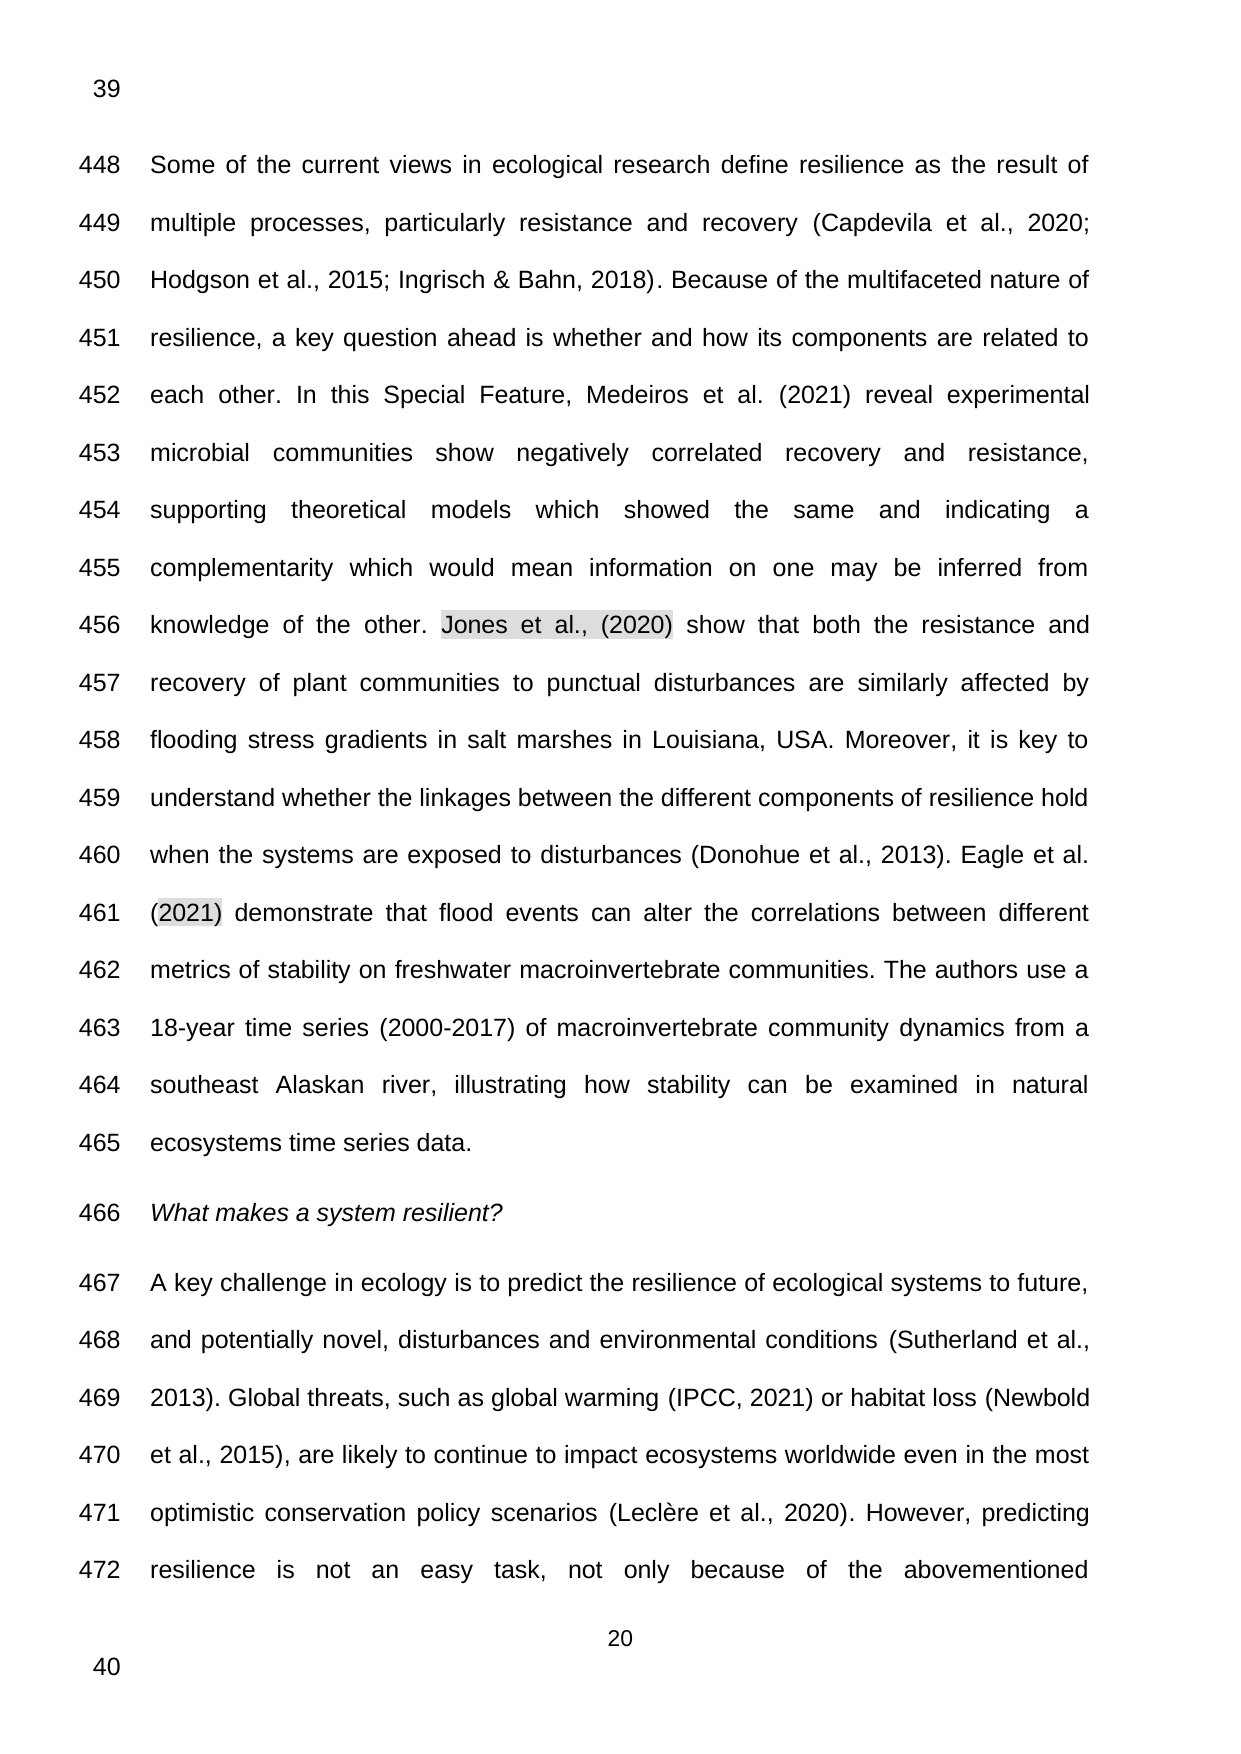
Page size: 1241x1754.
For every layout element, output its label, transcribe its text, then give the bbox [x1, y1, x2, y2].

text Some of the current views in ecological research define resilience as the result of multiple processes, particularly resistance and recovery (Capdevila et al., 2020; Hodgson et al., 2015; Ingrisch & Bahn, 2018). Because of the multifaceted nature of resilience, a key question ahead is whether and how its components are related to each other. In this Special Feature, Medeiros et al. (2021) reveal experimental microbial communities show negatively correlated recovery and resistance, supporting theoretical models which showed the same and indicating a complementarity which would mean information on one may be inferred from knowledge of the other. Jones et al., (2020) show that both the resistance and recovery of plant communities to punctual disturbances are similarly affected by flooding stress gradients in salt marshes in Louisiana, USA. Moreover, it is key to understand whether the linkages between the different components of resilience hold when the systems are exposed to disturbances (Donohue et al., 2013). Eagle et al. (2021) demonstrate that flood events can alter the correlations between different metrics of stability on freshwater macroinvertebrate communities. The authors use a 18-year time series (2000-2017) of macroinvertebrate community dynamics from a southeast Alaskan river, illustrating how stability can be examined in natural ecosystems time series data. [150, 150, 1090, 1156]
text What makes a system resilient? [150, 1197, 1090, 1226]
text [150, 1267, 1090, 1584]
